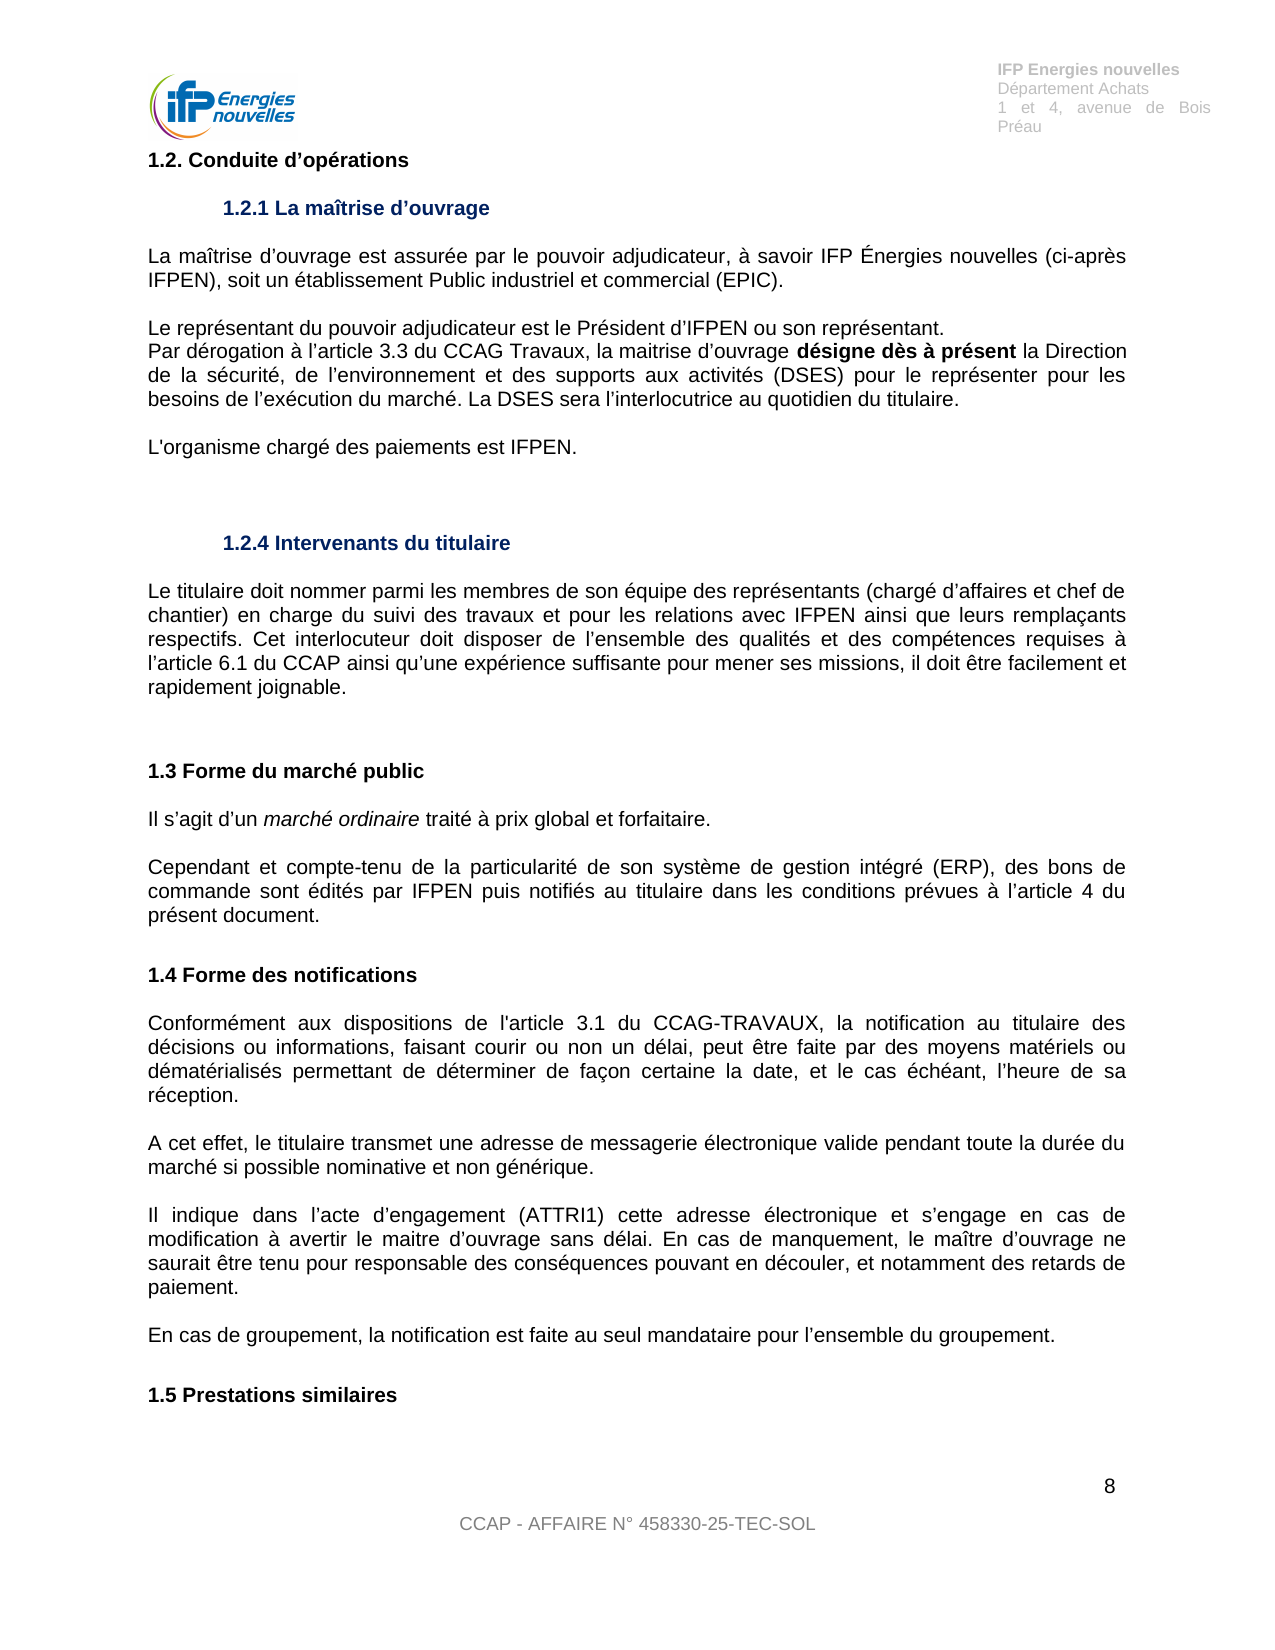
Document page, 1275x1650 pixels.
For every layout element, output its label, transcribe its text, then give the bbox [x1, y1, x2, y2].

text 1.2.1 La maîtrise d’ouvrage [148, 196, 1127, 219]
text Conformément aux dispositions de l'article 3.1 du CCAG-TRAVAUX, la notification au titulaire des décisions ou informations, faisant courir ou non un délai, peut être faite par des moyens matériels ou dématérialisés permettant de déterminer de façon certaine la date, et le cas échéant, l’heure de sa réception. [148, 1011, 1127, 1107]
text Cependant et compte-tenu de la particularité de son système de gestion intégré (ERP), des bons de commande sont édités par IFPEN puis notifiés au titulaire dans les conditions prévues à l’article 4 du présent document. [148, 855, 1127, 927]
text Il indique dans l’acte d’engagement (ATTRI1) cette adresse électronique et s’engage en cas de modification à avertir le maitre d’ouvrage sans délai. En cas de manquement, le maître d’ouvrage ne saurait être tenu pour responsable des conséquences pouvant en découler, et notamment des retards de paiement. [148, 1203, 1127, 1299]
text L'organisme chargé des paiements est IFPEN. [148, 435, 1127, 459]
text A cet effet, le titulaire transmet une adresse de messagerie électronique valide pendant toute la durée du marché si possible nominative et non générique. [148, 1131, 1127, 1179]
subtitle 1.2. Conduite d’opérations [148, 148, 1127, 172]
text 1.2.4 Intervenants du titulaire [148, 531, 1127, 555]
subtitle 1.4 Forme des notifications [148, 963, 1127, 987]
text Le titulaire doit nommer parmi les membres de son équipe des représentants (chargé d’affaires et chef de chantier) en charge du suivi des travaux et pour les relations avec IFPEN ainsi que leurs remplaçants respectifs. Cet interlocuteur doit disposer de l’ensemble des qualités et des compétences requises à l’article 6.1 du CCAP ainsi qu’une expérience suffisante pour mener ses missions, il doit être facilement et rapidement joignable. [148, 579, 1127, 699]
text Le représentant du pouvoir adjudicateur est le Président d’IFPEN ou son représentant. [148, 315, 1127, 339]
picture [147, 73, 298, 141]
text Par dérogation à l’article 3.3 du CCAG Travaux, la maitrise d’ouvrage désigne dès à présent la Direction de la sécurité, de l’environnement et des supports aux activités (DSES) pour le représenter pour les besoins de l’exécution du marché. La DSES sera l’interlocutrice au quotidien du titulaire. [148, 339, 1127, 411]
subtitle 1.3 Forme du marché public [148, 759, 1127, 783]
text En cas de groupement, la notification est faite au seul mandataire pour l’ensemble du groupement. [148, 1323, 1127, 1347]
text La maîtrise d’ouvrage est assurée par le pouvoir adjudicateur, à savoir IFP Énergies nouvelles (ci-après IFPEN), soit un établissement Public industriel et commercial (EPIC). [148, 243, 1127, 291]
text Il s’agit d’un marché ordinaire traité à prix global et forfaitaire. [148, 807, 1127, 831]
subtitle 1.5 Prestations similaires [148, 1383, 1127, 1407]
